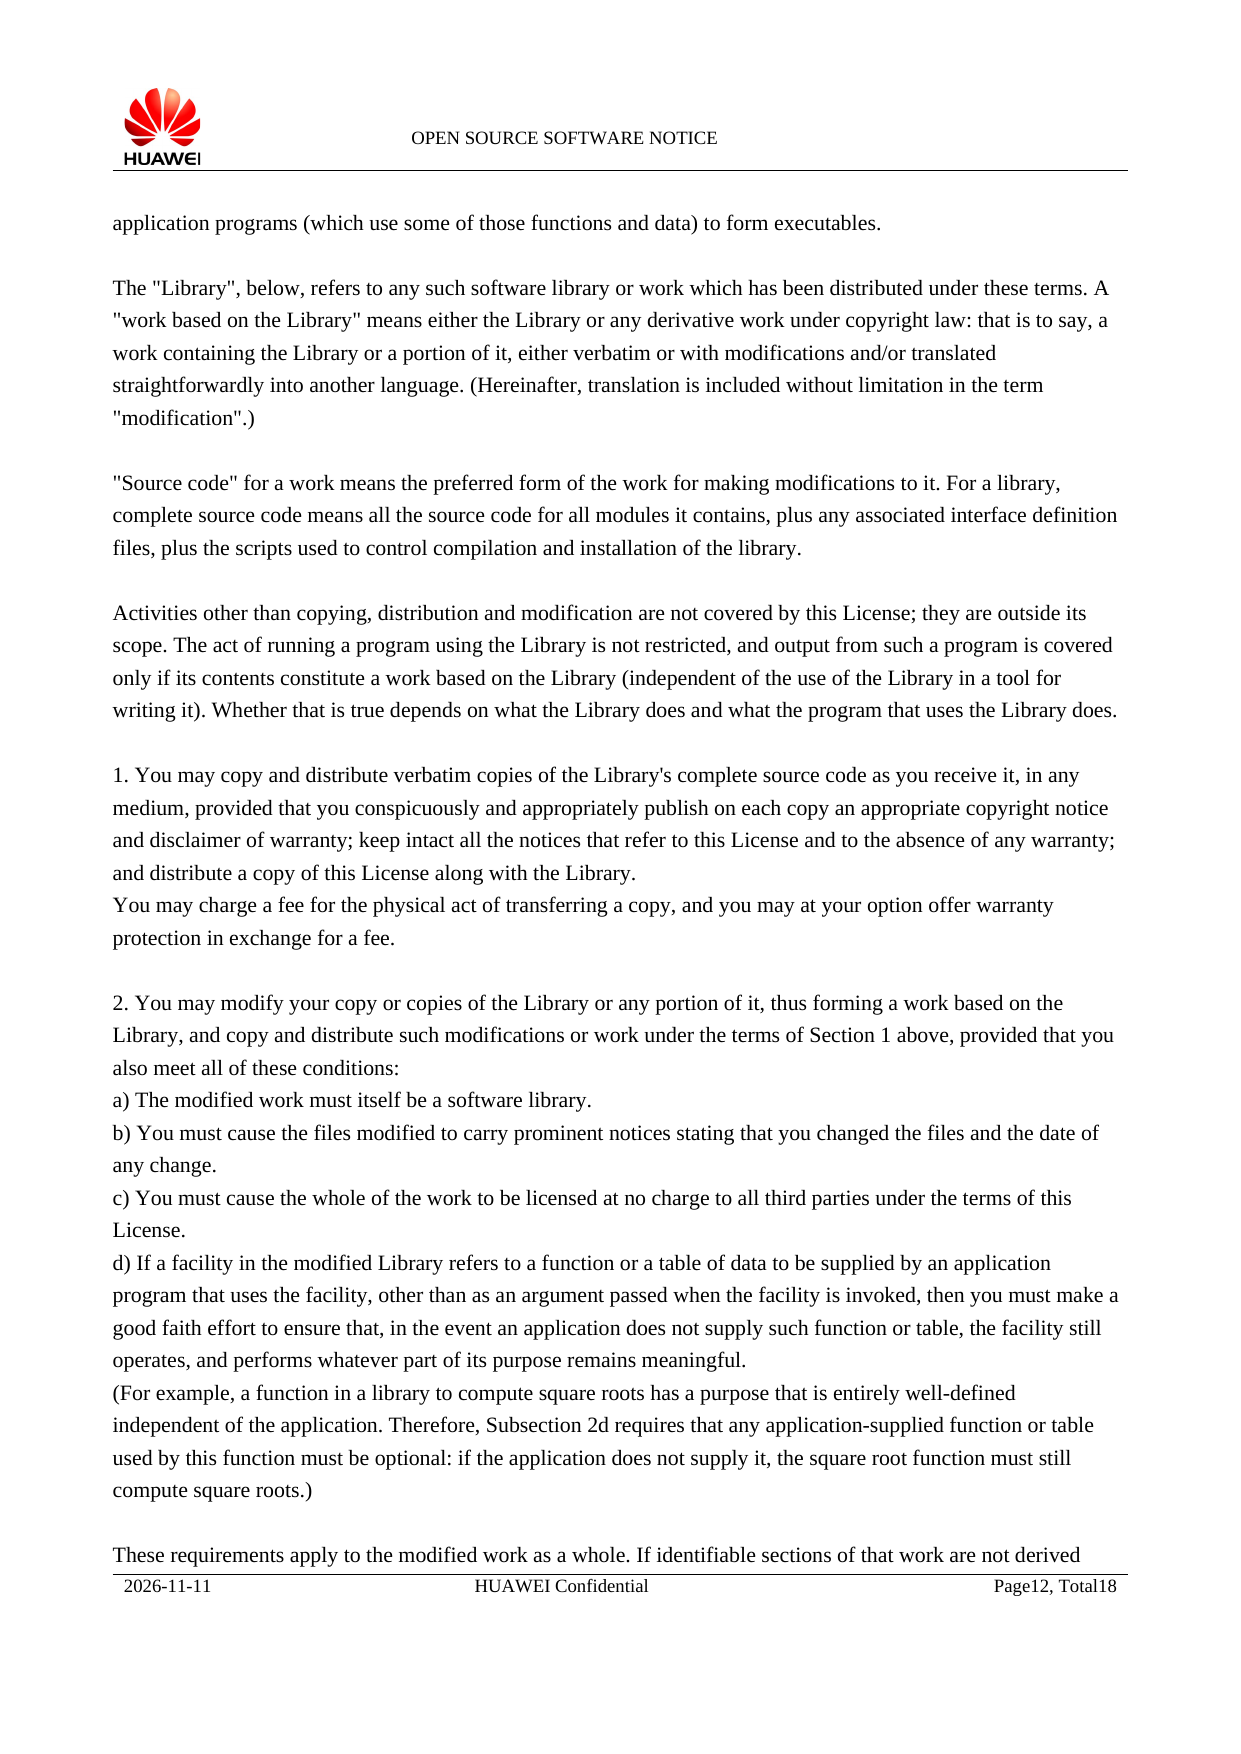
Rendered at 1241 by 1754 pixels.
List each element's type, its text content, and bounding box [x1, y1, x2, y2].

picture [124, 88, 201, 165]
